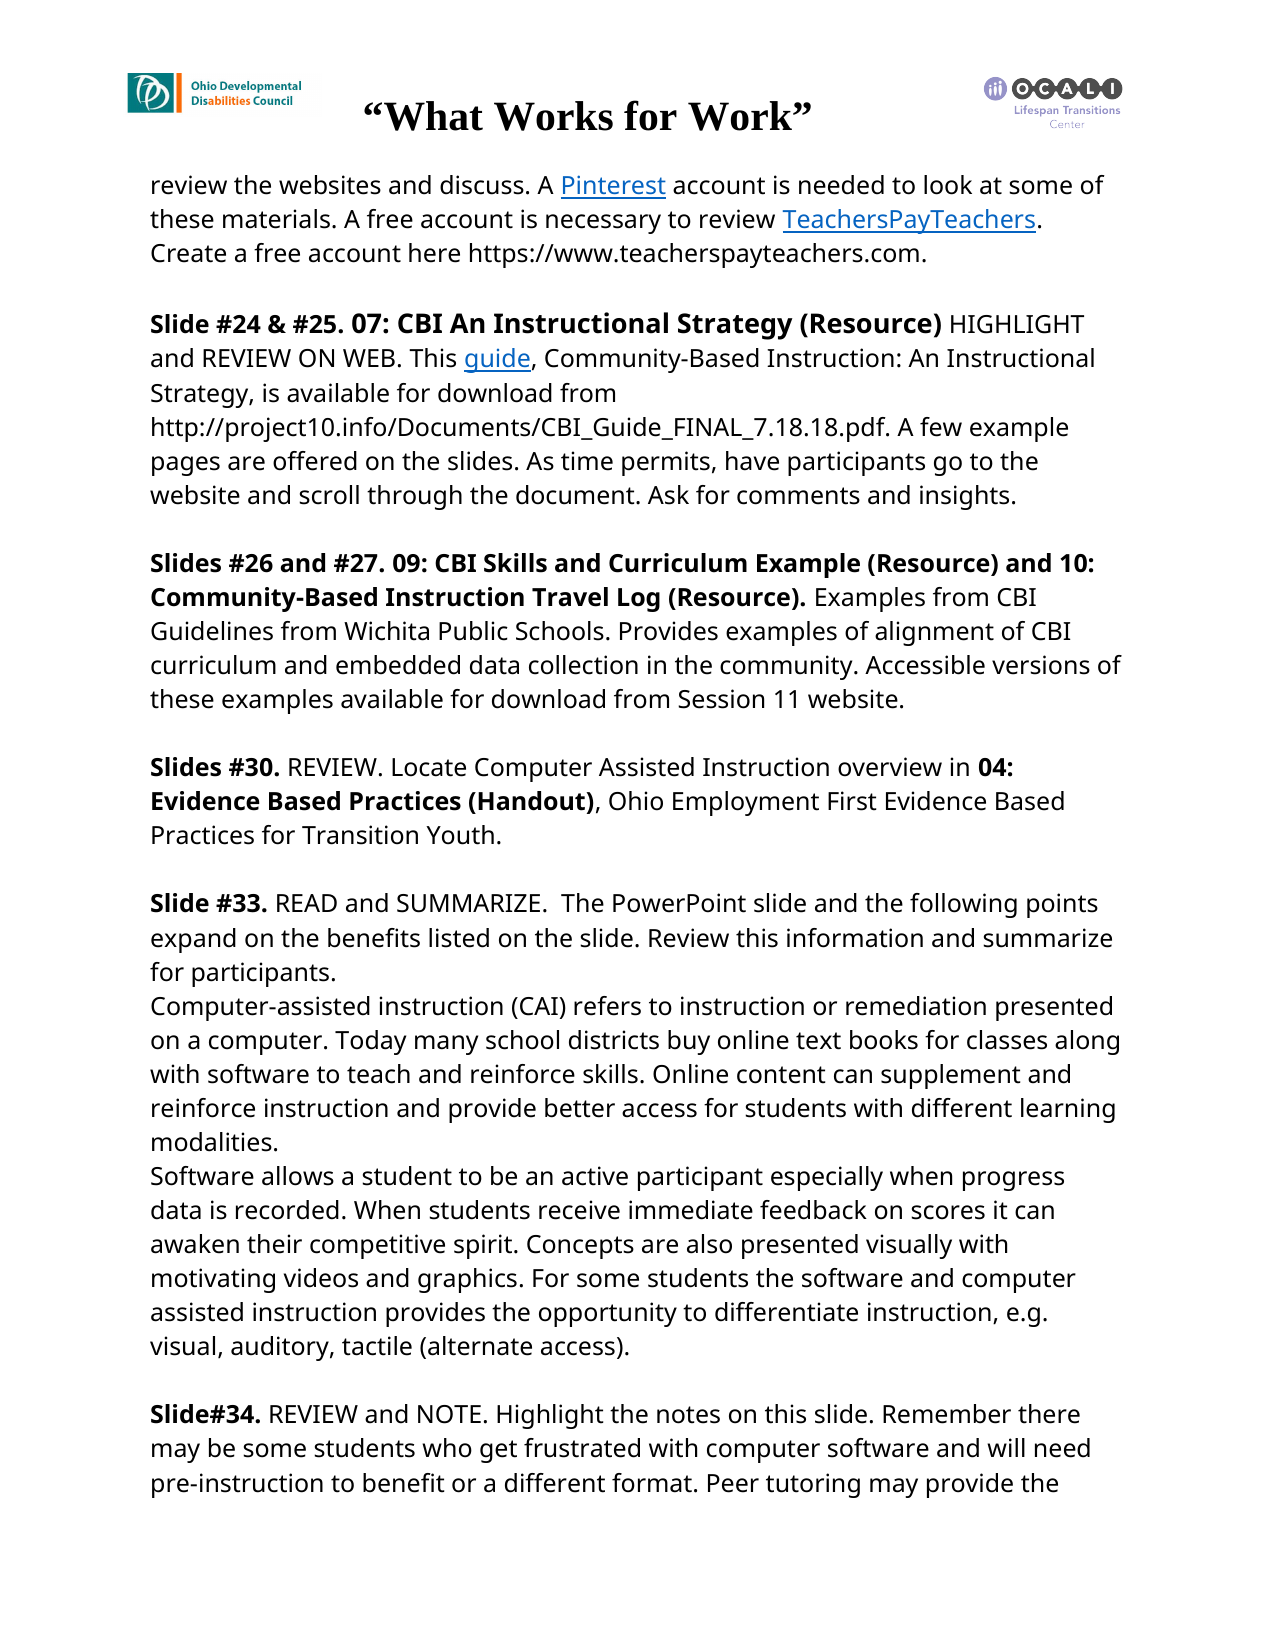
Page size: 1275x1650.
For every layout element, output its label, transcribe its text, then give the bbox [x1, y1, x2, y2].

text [150, 168, 1125, 270]
text Computer-assisted instruction (CAI) refers to instruction or remediation presented on a computer. Today many school districts buy online text books for classes along with software to teach and reinforce skills. Online content can supplement and reinforce instruction and provide better access for students with different learning modalities. [150, 988, 1125, 1159]
picture [981, 75, 1125, 131]
picture [122, 73, 322, 117]
text Software allows a student to be an active participant especially when progress data is recorded. When students receive immediate feedback on scores it can awaken their competitive spirit. Concepts are also presented visually with motivating videos and graphics. For some students the software and computer assisted instruction provides the opportunity to differentiate instruction, e.g. visual, auditory, tactile (alternate access). [150, 1159, 1125, 1363]
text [150, 1397, 1125, 1499]
text Slide #24 & #25. 07: CBI An Instructional Strategy (Resource) HIGHLIGHT and REVIEW ON WEB. This guide, Community-Based Instruction: An Instructional Strategy, is available for download from http://project10.info/Documents/CBI_Guide_FINAL_7.18.18.pdf. A few example pages are offered on the slides. As time permits, have participants go to the website and scroll through the document. Ask for comments and insights. [150, 304, 1125, 511]
text Slide #33. READ and SUMMARIZE. The PowerPoint slide and the following points expand on the benefits listed on the slide. Review this information and summarize for participants. [150, 886, 1125, 988]
text Slides #26 and #27. 09: CBI Skills and Curriculum Example (Resource) and 10: Community-Based Instruction Travel Log (Resource). Examples from CBI Guidelines from Wichita Public Schools. Provides examples of alignment of CBI curriculum and embedded data collection in the community. Accessible versions of these examples available for download from Session 11 website. [150, 546, 1125, 716]
text Slides #30. REVIEW. Locate Computer Assisted Instruction overview in 04: Evidence Based Practices (Handout), Ohio Employment First Evidence Based Practices for Transition Youth. [150, 750, 1125, 852]
